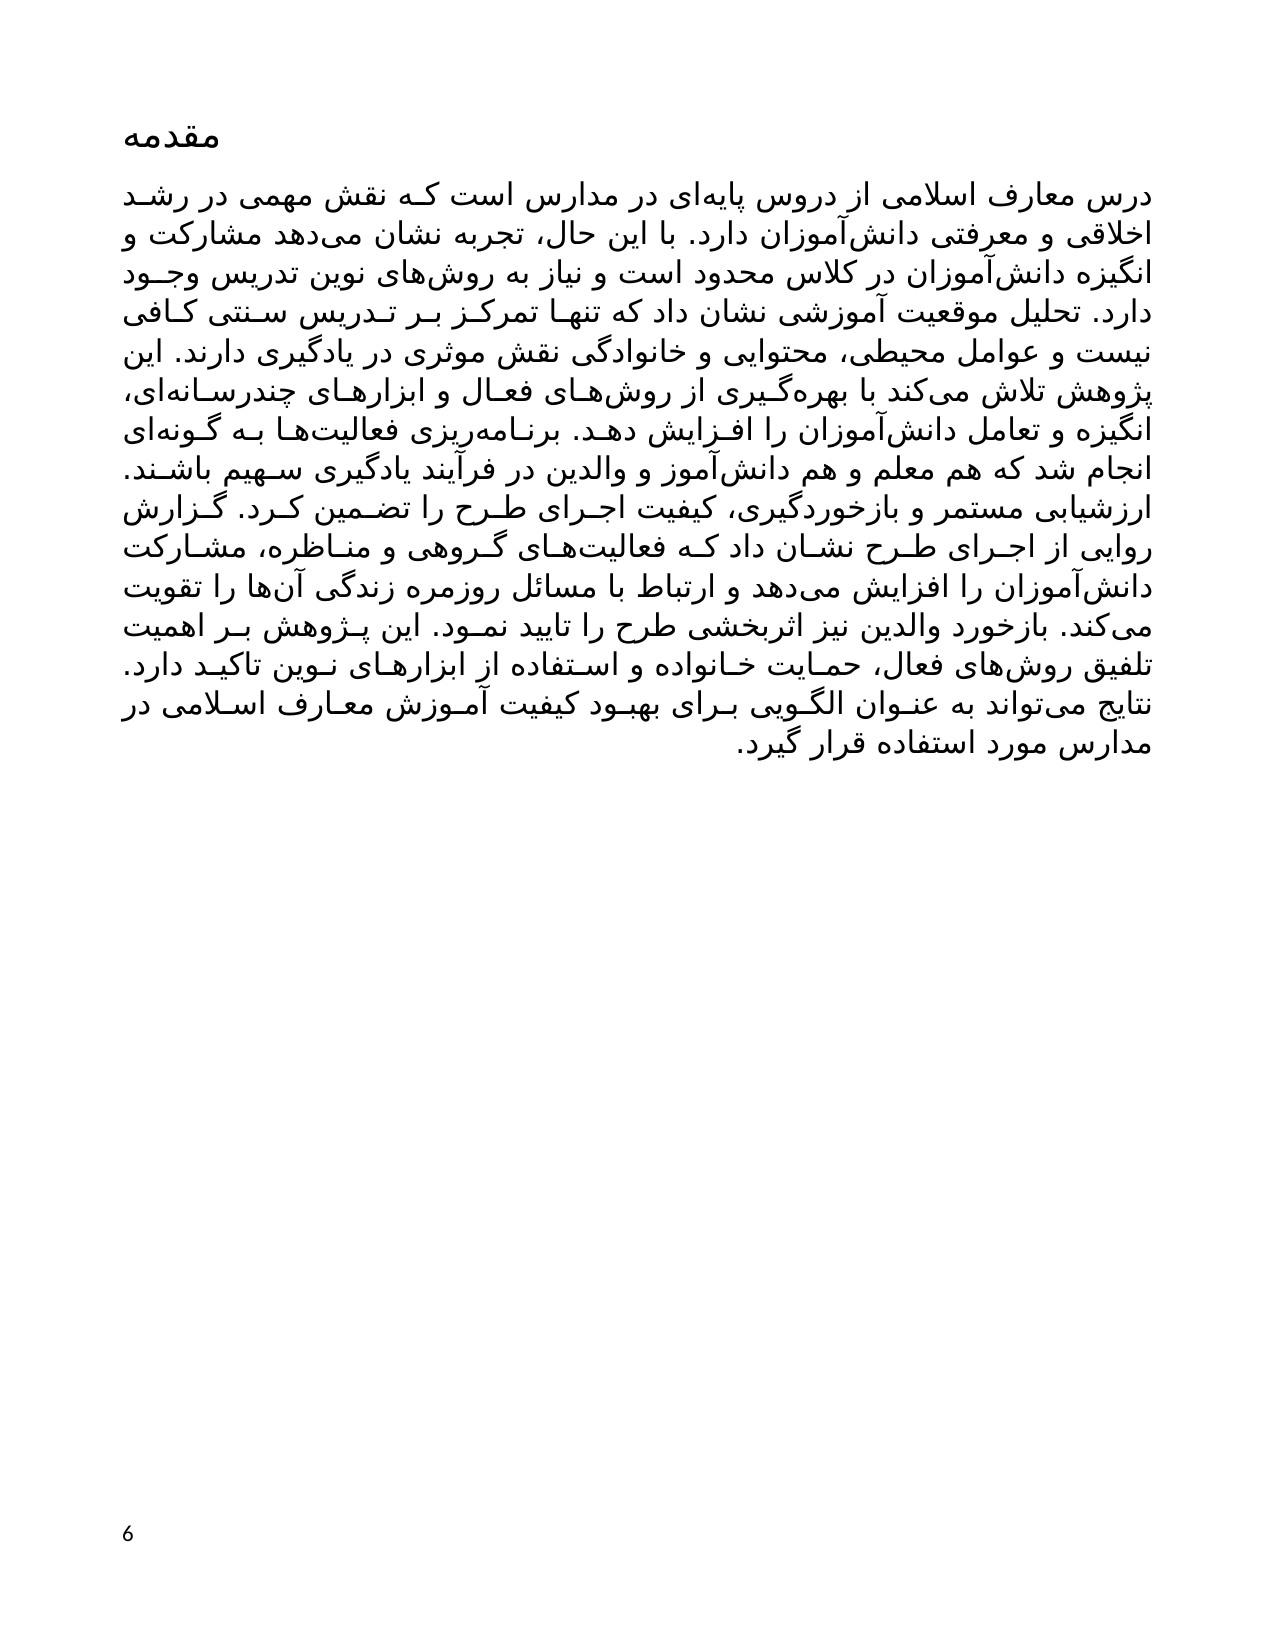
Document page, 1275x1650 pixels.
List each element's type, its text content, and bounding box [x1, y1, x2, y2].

text درس معارف اسلامی از دروس پایه‌ای در مدارس است که نقش مهمی در رشد اخلاقی و معرفتی دانش‌آموزان دارد. با این حال، تجربه نشان می‌دهد مشارکت و انگیزه دانش‌آموزان در کلاس محدود است و نیاز به روش‌های نوین تدریس وجود دارد. تحلیل موقعیت آموزشی نشان داد که تنها تمرکز بر تدریس سنتی کافی نیست و عوامل محیطی، محتوایی و خانوادگی نقش موثری در یادگیری دارند. این پژوهش تلاش می‌کند با بهره‌گیری از روش‌های فعال و ابزارهای چندرسانه‌ای، انگیزه و تعامل دانش‌آموزان را افزایش دهد. برنامه‌ریزی فعالیت‌ها به گونه‌ای انجام شد که هم معلم و هم دانش‌آموز و والدین در فرآیند یادگیری سهیم باشند. ارزشیابی مستمر و بازخوردگیری، کیفیت اجرای طرح را تضمین کرد. گزارش روایی از اجرای طرح نشان داد که فعالیت‌های گروهی و مناظره، مشارکت دانش‌آموزان را افزایش می‌دهد و ارتباط با مسائل روزمره زندگی آن‌ها را تقویت می‌کند. بازخورد والدین نیز اثربخشی طرح را تایید نمود. این پژوهش بر اهمیت تلفیق روش‌های فعال، حمایت خانواده و استفاده از ابزارهای نوین تاکید دارد. نتایج می‌تواند به عنوان الگویی برای بهبود کیفیت آموزش معارف اسلامی در مدارس مورد استفاده قرار گیرد.1-1 -1 معرفی و تحلیل موقعیت [122, 176, 1153, 761]
